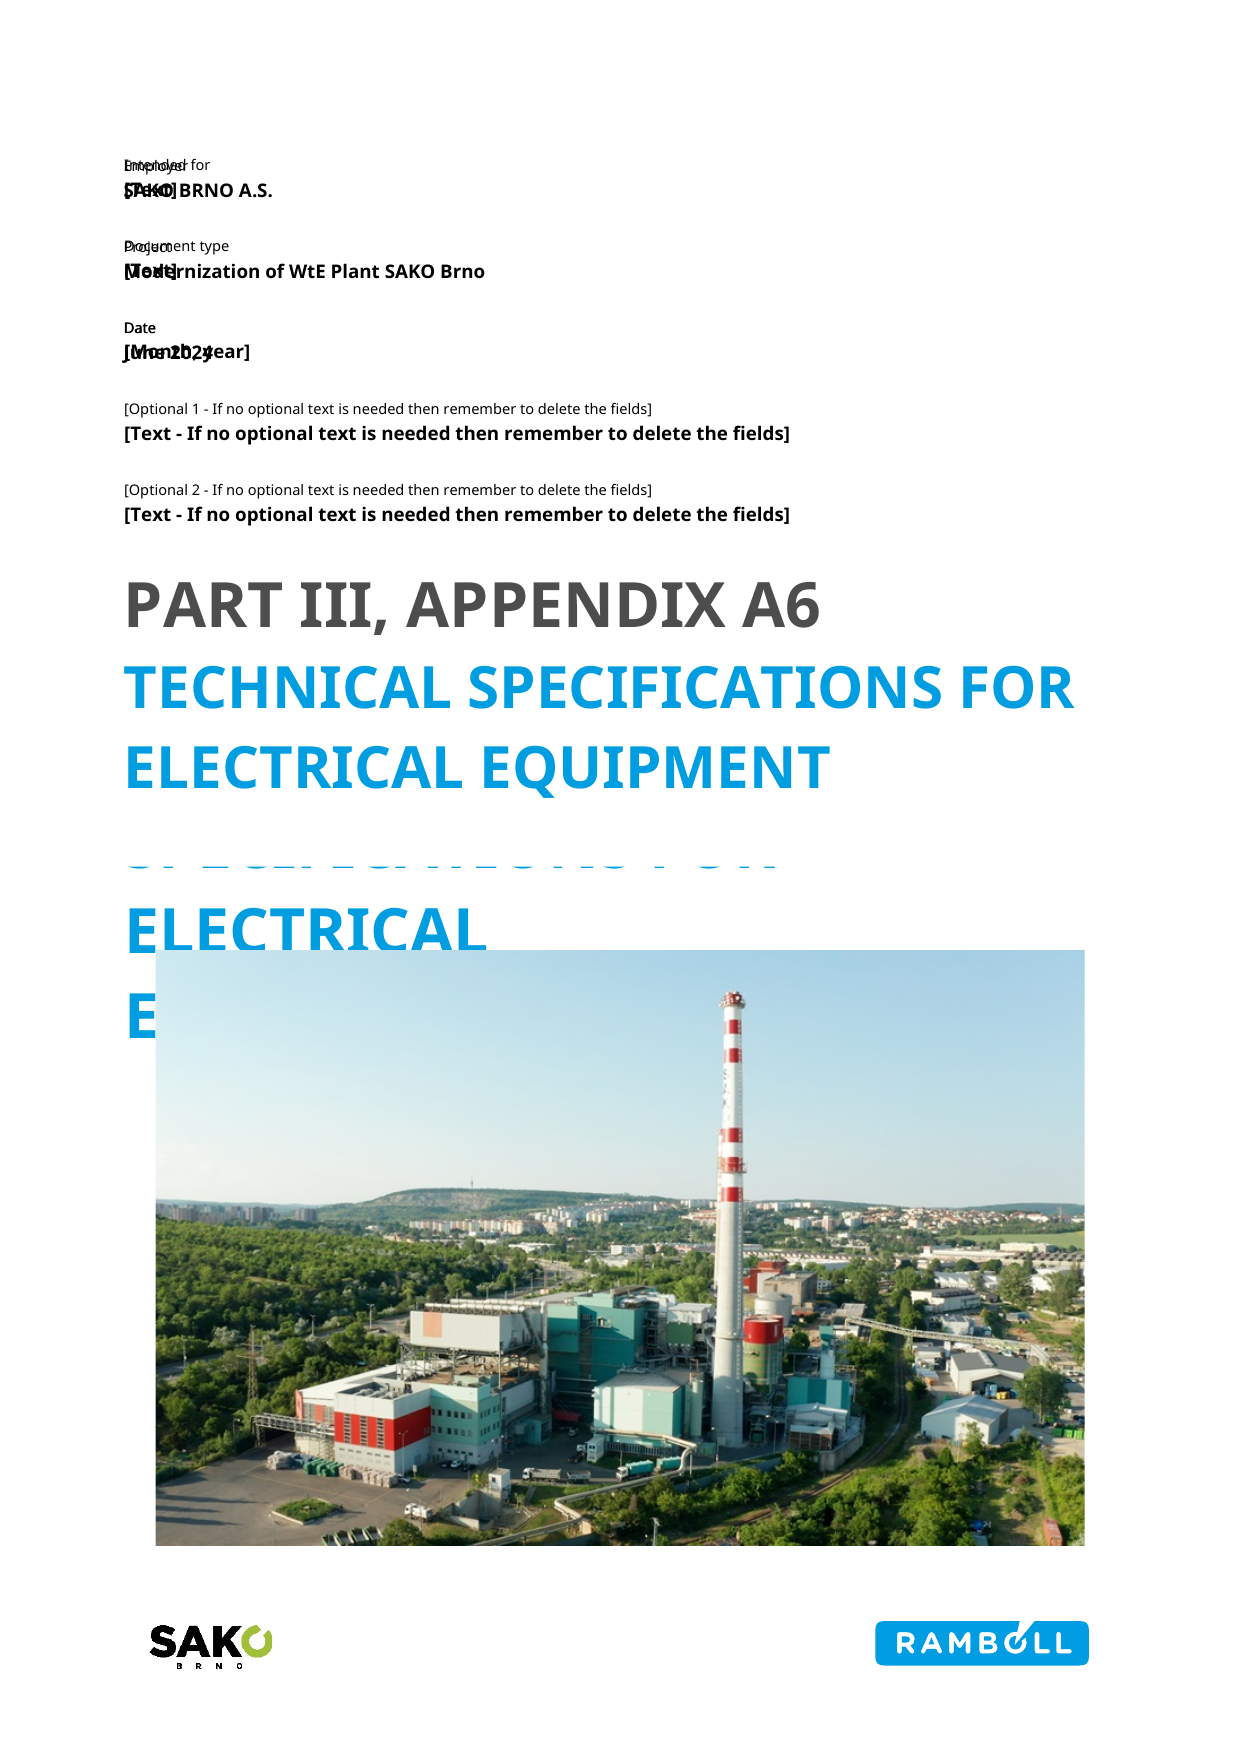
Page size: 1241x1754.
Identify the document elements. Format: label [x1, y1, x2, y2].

picture [149, 1625, 273, 1669]
picture [155, 950, 1085, 1546]
